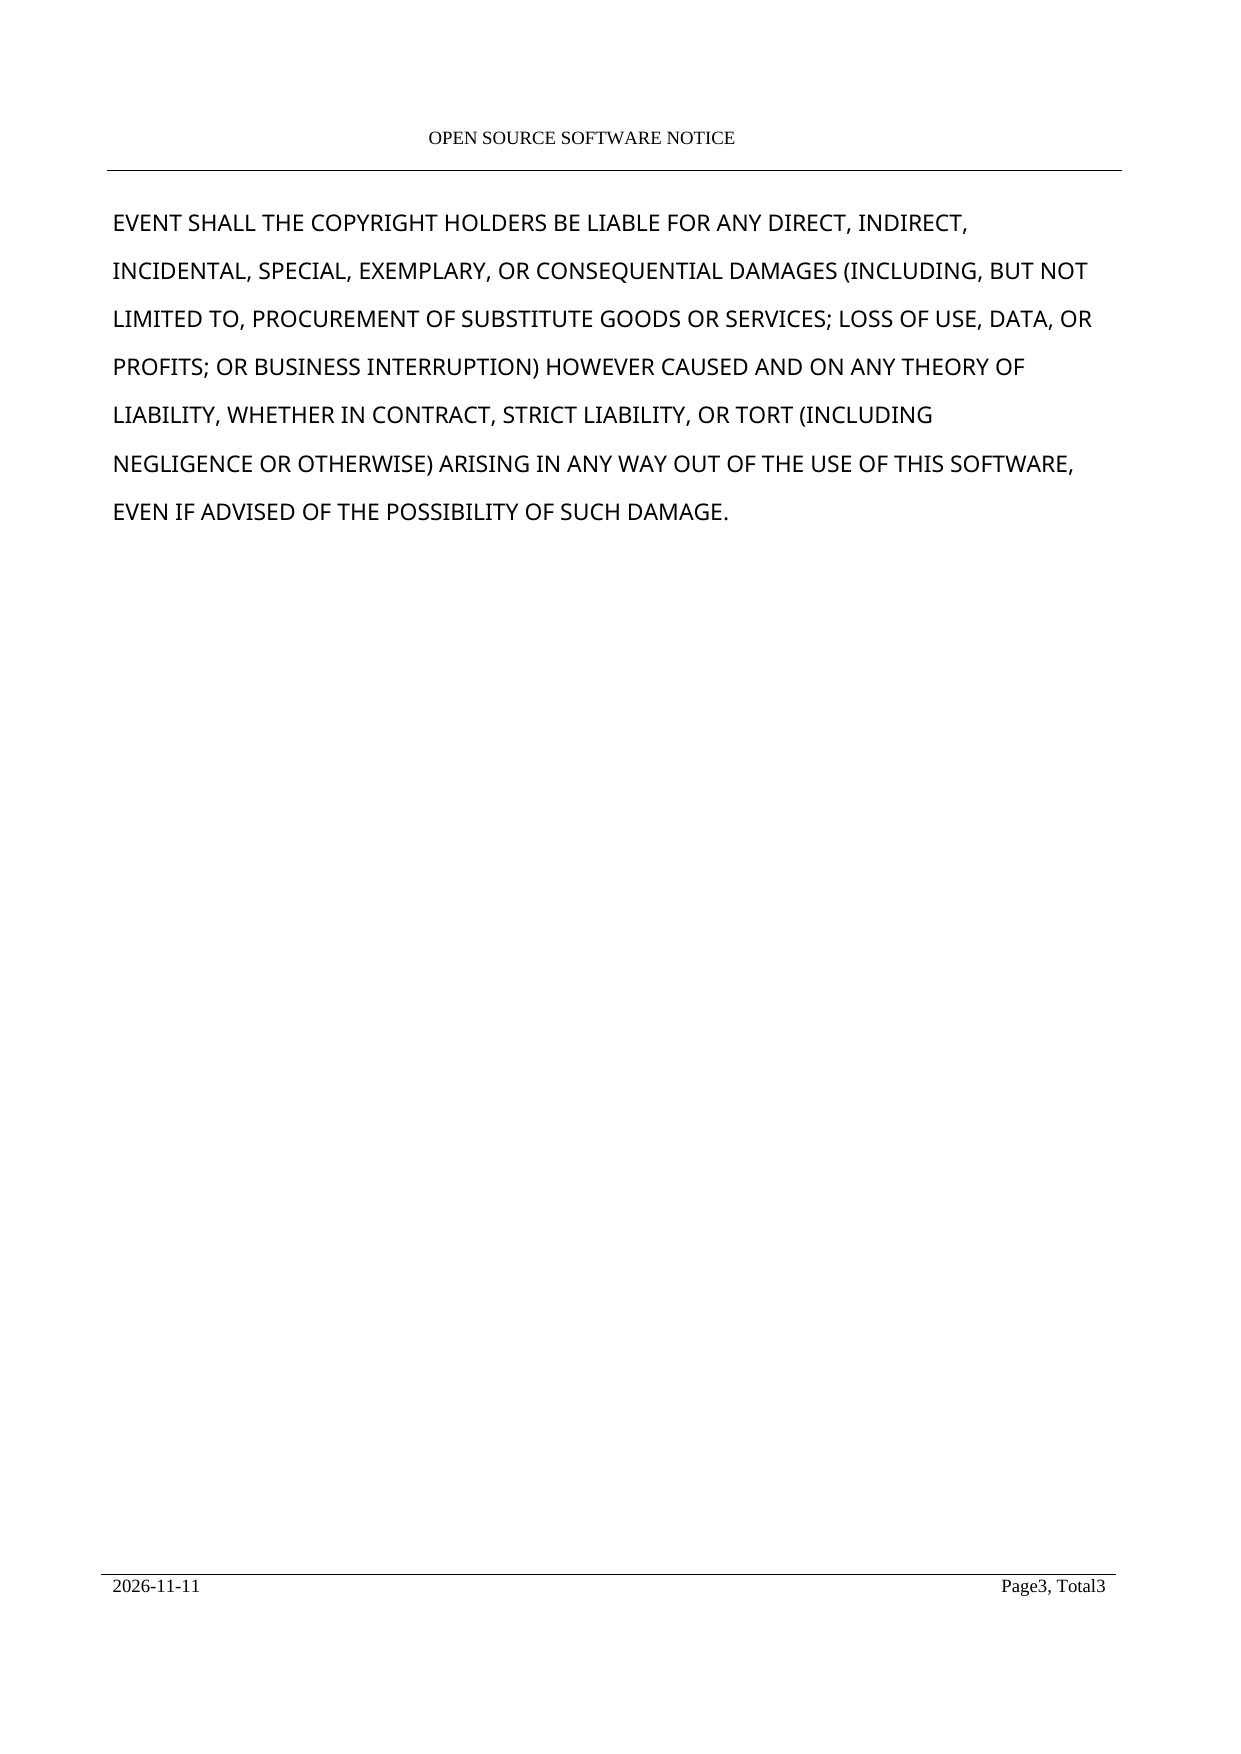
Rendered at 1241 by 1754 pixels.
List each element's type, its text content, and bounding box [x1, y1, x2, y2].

text EVEN IF ADVISED OF THE POSSIBILITY OF SUCH DAMAGE. [112, 495, 1128, 528]
text INCIDENTAL, SPECIAL, EXEMPLARY, OR CONSEQUENTIAL DAMAGES (INCLUDING, BUT NOT [112, 254, 1128, 287]
text LIMITED TO, PROCUREMENT OF SUBSTITUTE GOODS OR SERVICES; LOSS OF USE, DATA, OR [112, 303, 1128, 335]
text LIABILITY, WHETHER IN CONTRACT, STRICT LIABILITY, OR TORT (INCLUDING [112, 399, 1128, 431]
text PROFITS; OR BUSINESS INTERRUPTION) HOWEVER CAUSED AND ON ANY THEORY OF [112, 351, 1128, 383]
text EVENT SHALL THE COPYRIGHT HOLDERS BE LIABLE FOR ANY DIRECT, INDIRECT, [112, 206, 1128, 239]
text NEGLIGENCE OR OTHERWISE) ARISING IN ANY WAY OUT OF THE USE OF THIS SOFTWARE, [112, 447, 1128, 479]
